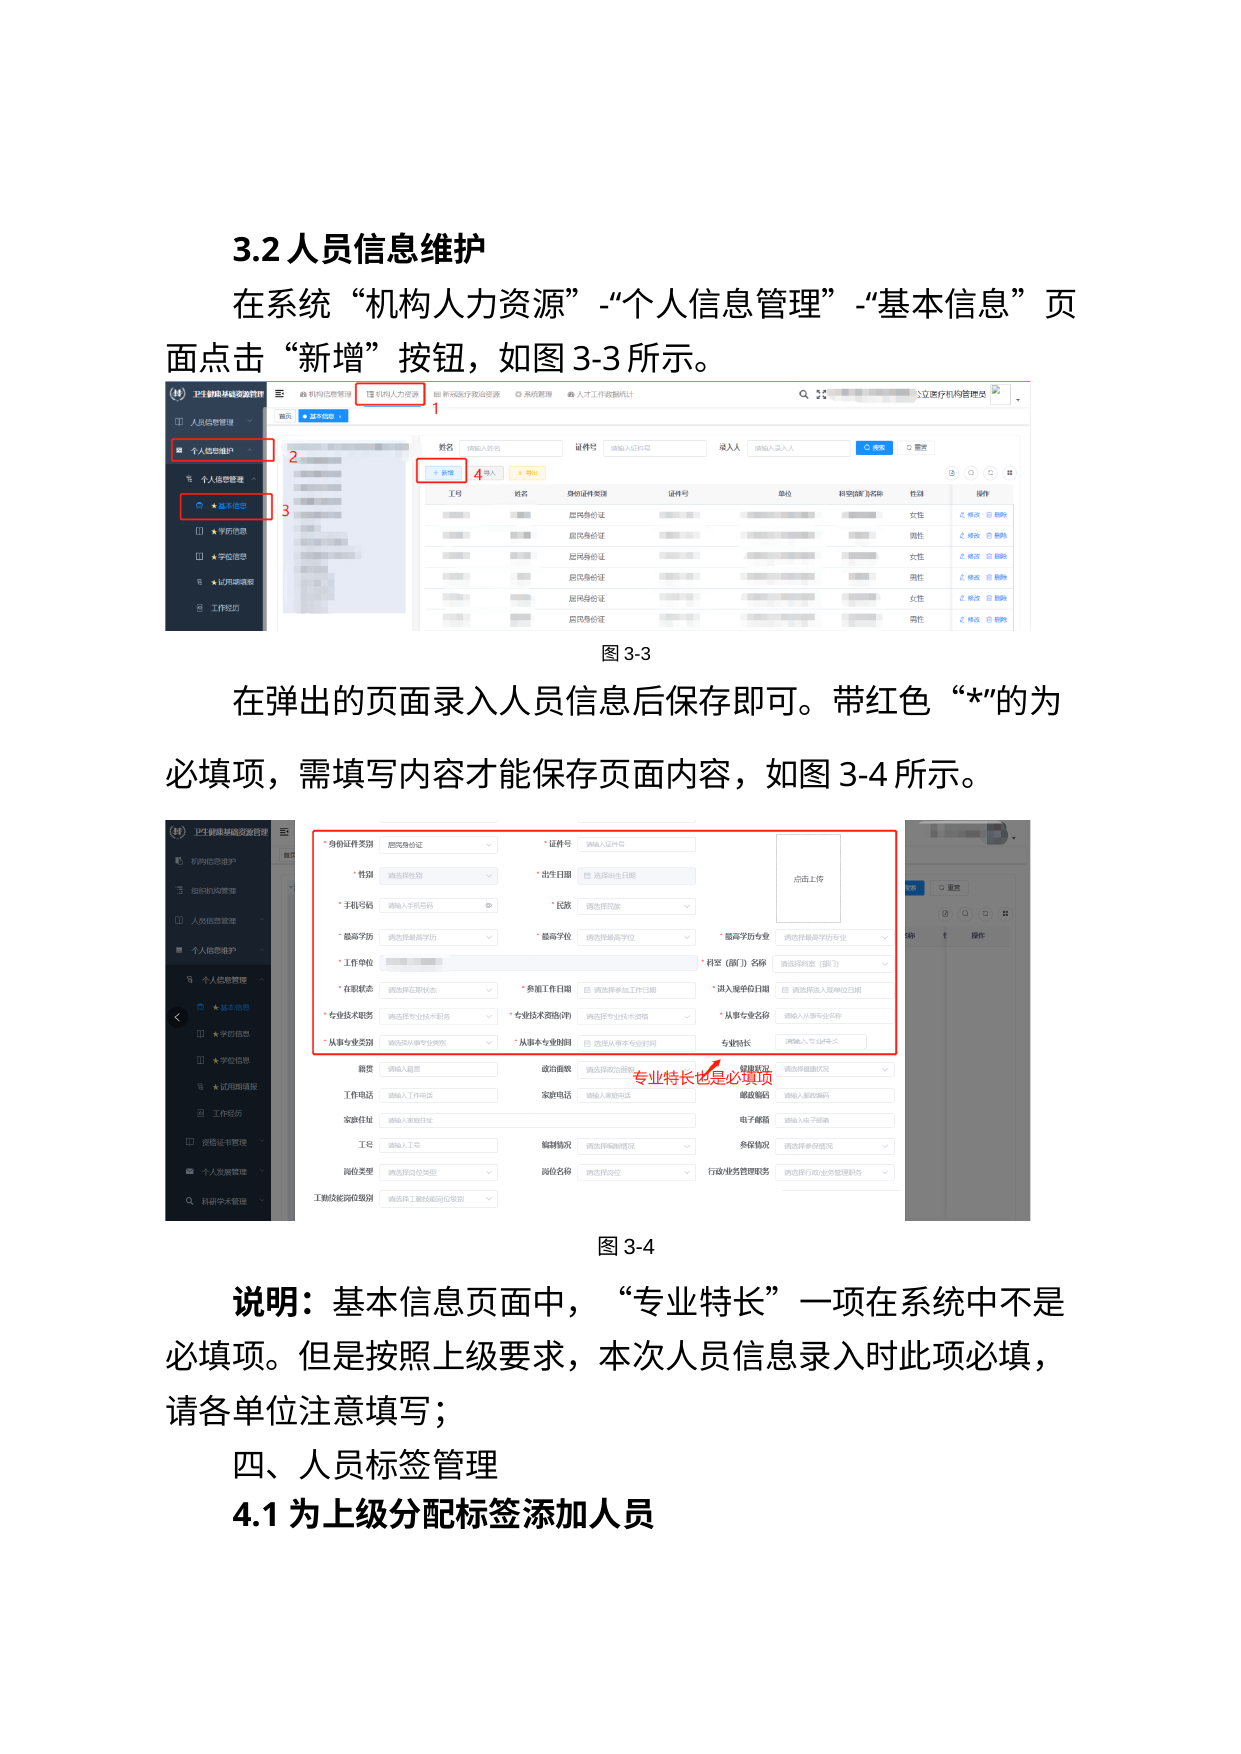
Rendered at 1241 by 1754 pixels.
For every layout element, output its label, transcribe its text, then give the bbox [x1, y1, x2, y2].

text 四、人员标签管理 [165, 1434, 1087, 1488]
text 3.2人员信息维护 [165, 218, 1087, 273]
text 在系统“机构人力资源”-“个人信息管理”-“基本信息”页面点击“新增”按钮，如图3-3所示。 [165, 273, 1087, 381]
text 图3-3 [165, 643, 1087, 664]
text 在弹出的页面录入人员信息后保存即可。带红色“*”的为必填项，需填写内容才能保存页面内容，如图3-4所示。 [165, 675, 1087, 796]
picture [165, 820, 1031, 1221]
picture [165, 381, 1031, 631]
text 4.1 为上级分配标签添加人员 [165, 1488, 1087, 1537]
text 图3-4 [165, 1234, 1087, 1259]
text 说明：基本信息页面中，“专业特长”一项在系统中不是必填项。但是按照上级要求，本次人员信息录入时此项必填，请各单位注意填写； [165, 1271, 1087, 1434]
